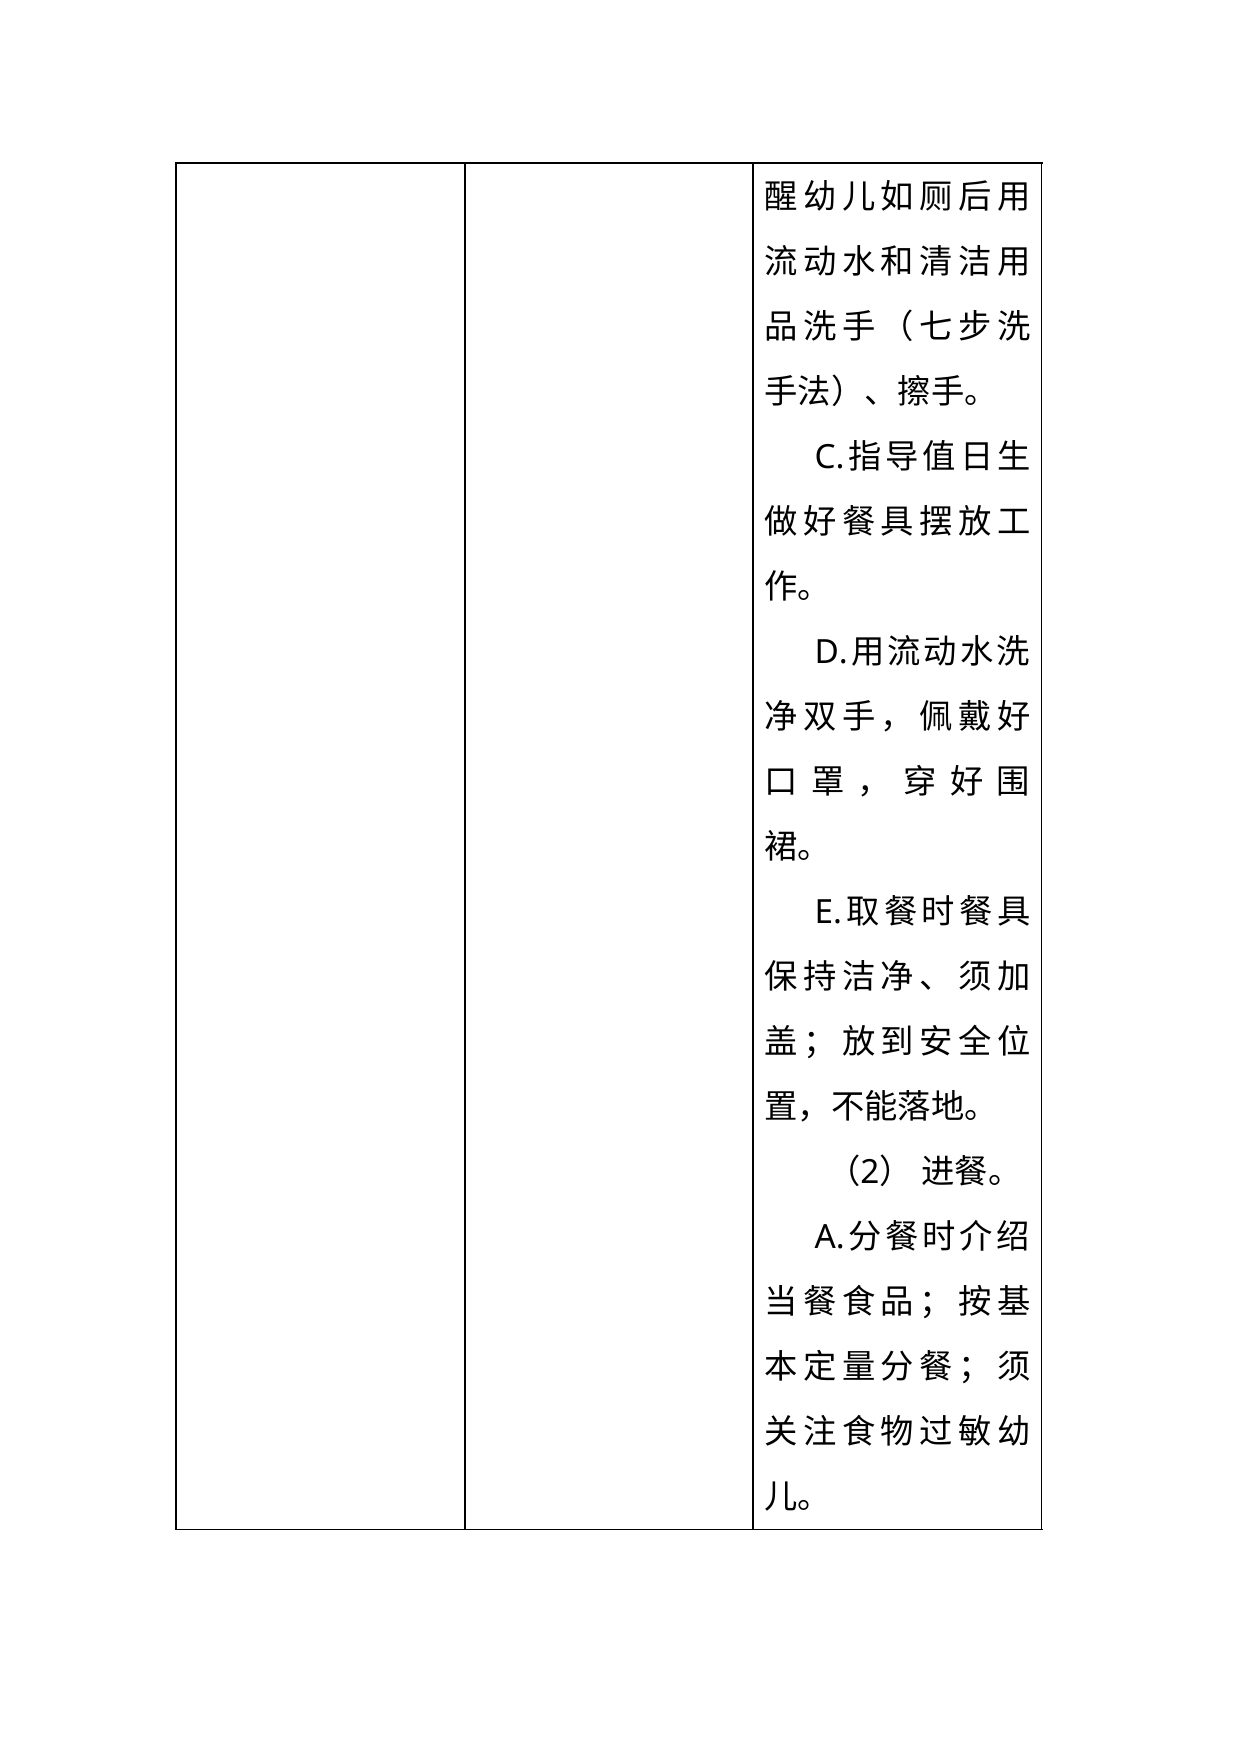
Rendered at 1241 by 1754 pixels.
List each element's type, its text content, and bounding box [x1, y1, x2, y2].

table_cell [754, 164, 1041, 1528]
table_cell [466, 164, 752, 1528]
table_cell 1 [177, 164, 464, 1528]
